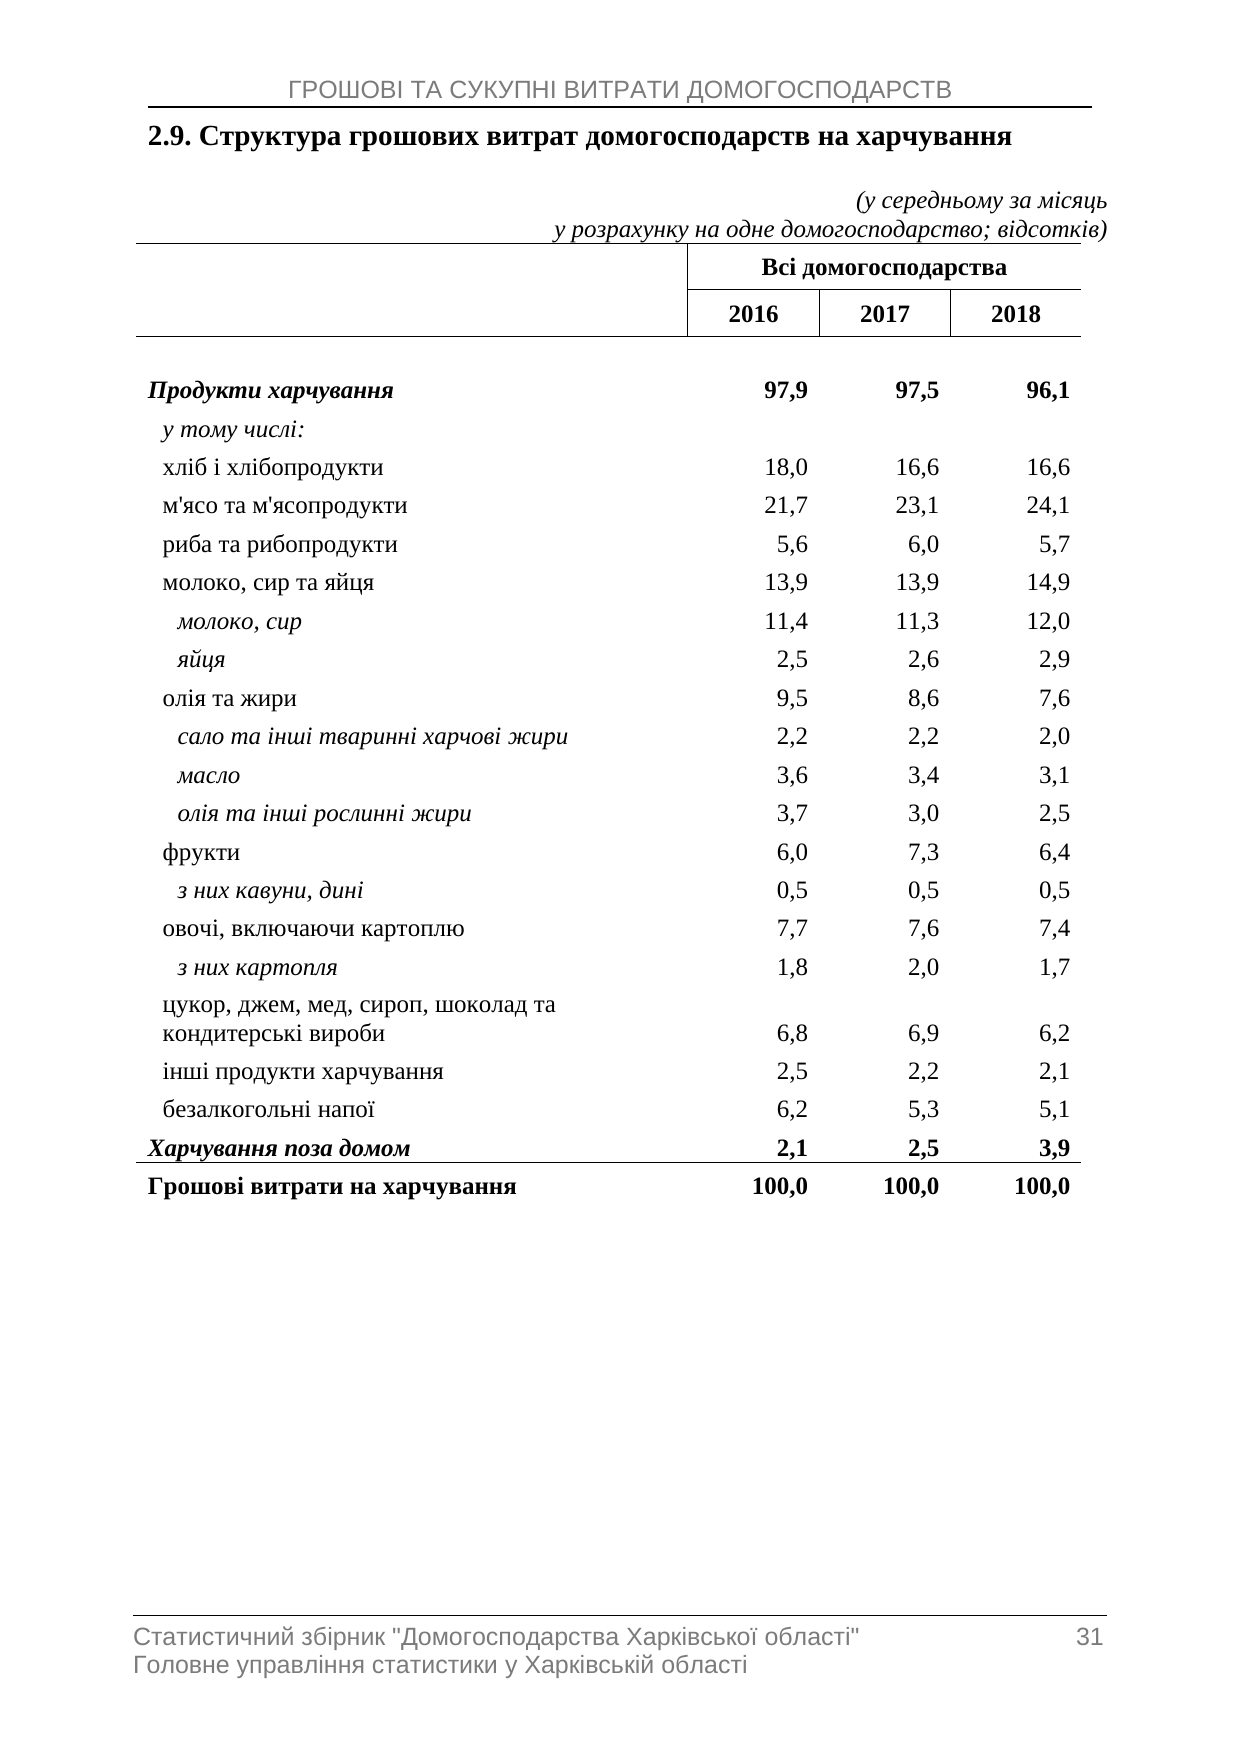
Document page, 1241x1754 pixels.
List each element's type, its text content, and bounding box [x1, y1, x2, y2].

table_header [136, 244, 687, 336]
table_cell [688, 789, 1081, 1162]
text 2.9. Структура грошових витрат домогосподарств на харчування [148, 118, 1092, 152]
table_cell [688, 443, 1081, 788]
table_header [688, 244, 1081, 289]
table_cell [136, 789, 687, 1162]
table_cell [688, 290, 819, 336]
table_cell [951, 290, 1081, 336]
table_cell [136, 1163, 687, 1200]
text у розрахунку на одне домогосподарство; відсотків) [148, 214, 1107, 243]
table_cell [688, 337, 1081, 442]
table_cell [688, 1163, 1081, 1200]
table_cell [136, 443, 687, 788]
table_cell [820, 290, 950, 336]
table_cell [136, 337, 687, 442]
text (у середньому за місяць [148, 185, 1107, 214]
